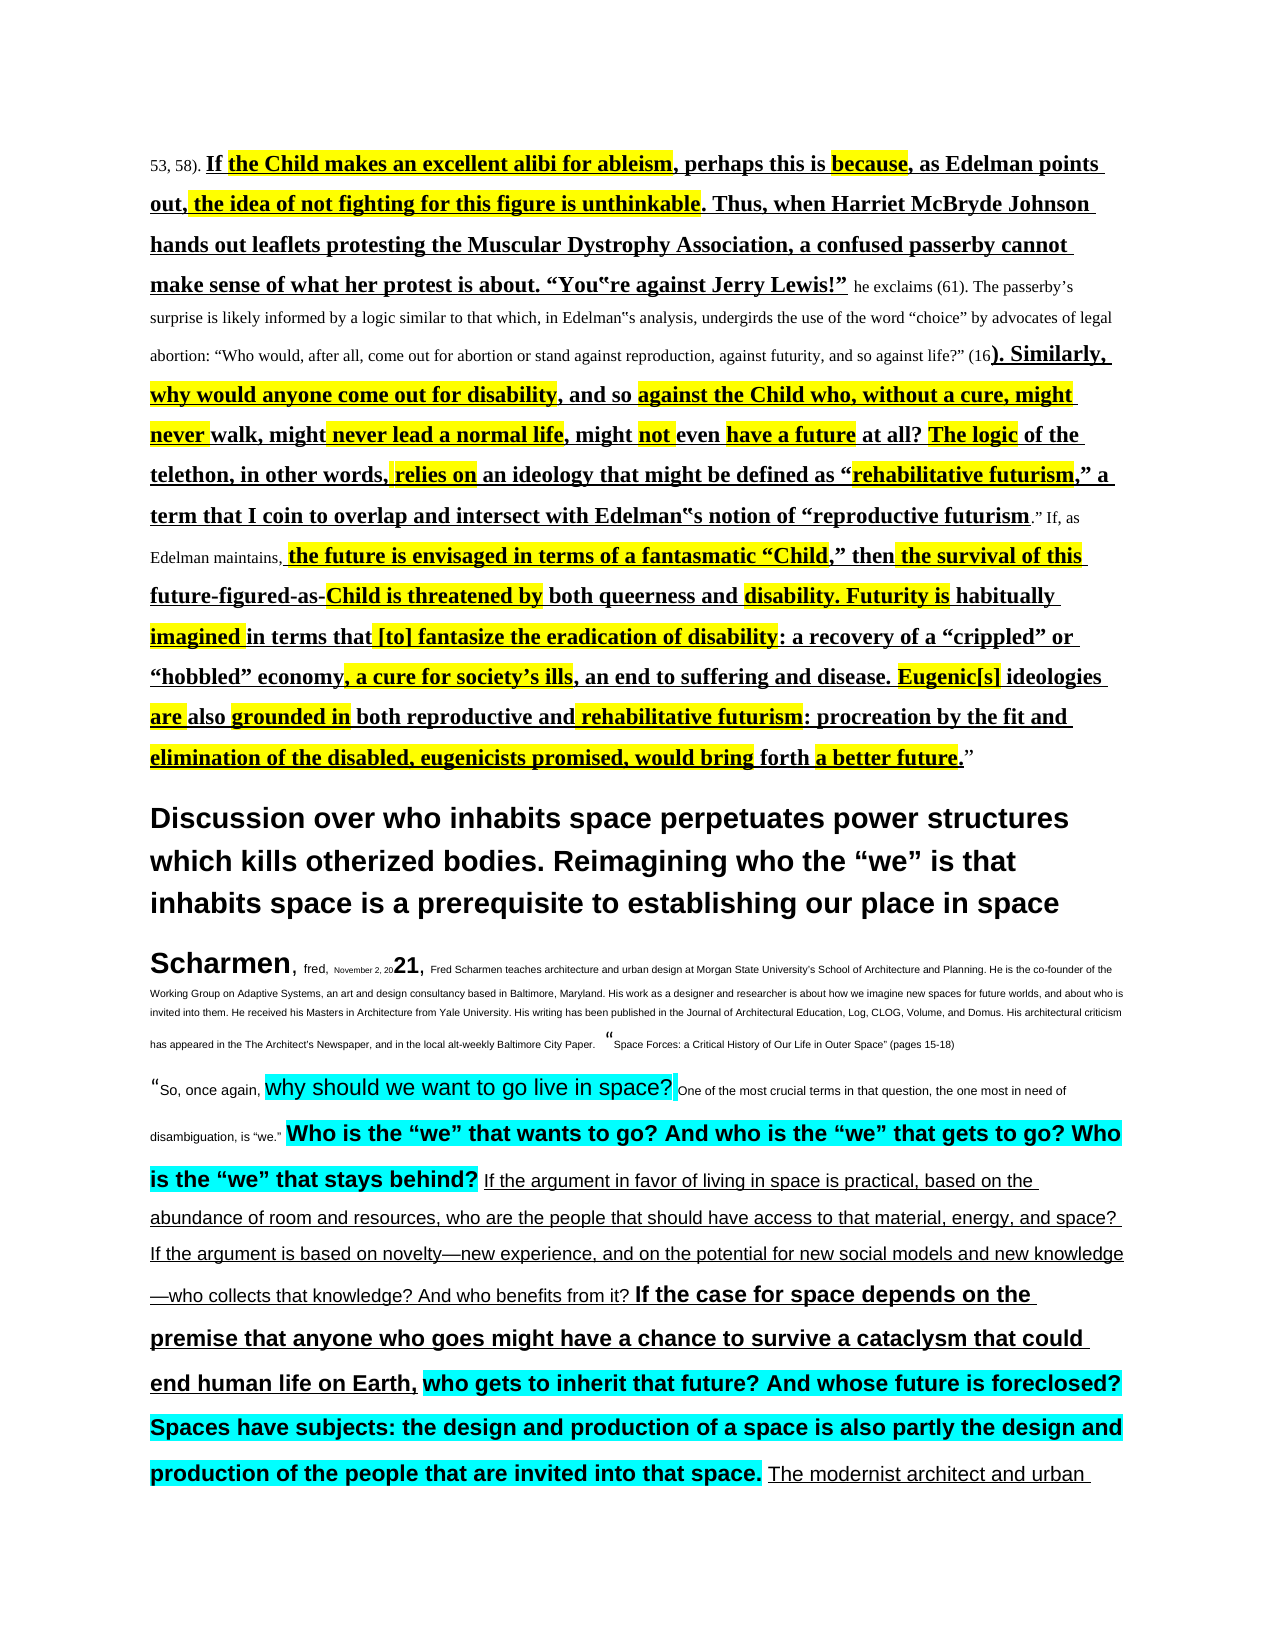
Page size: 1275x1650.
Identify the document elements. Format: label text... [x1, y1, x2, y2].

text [150, 1073, 1125, 1487]
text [150, 150, 1125, 770]
text Discussion over who inhabits space perpetuates power structures which kills otherized bodies. Reimagining who the “we” is that inhabits space is a prerequisite to establishing our place in space [150, 801, 1125, 920]
text Scharmen, fred, November 2, 2021, Fred Scharmen teaches architecture and urban design at Morgan State University’s School of Architecture and Planning. He is the co-founder of the Working Group on Adaptive Systems, an art and design consultancy based in Baltimore, Maryland. His work as a designer and researcher is about how we imagine new spaces for future worlds, and about who is invited into them. He received his Masters in Architecture from Yale University. His writing has been published in the Journal of Architectural Education, Log, CLOG, Volume, and Domus. His architectural criticism has appeared in the The Architect’s Newspaper, and in the local alt-weekly Baltimore City Paper. “Space Forces: a Critical History of Our Life in Outer Space” (pages 15-18) [150, 946, 1125, 1055]
